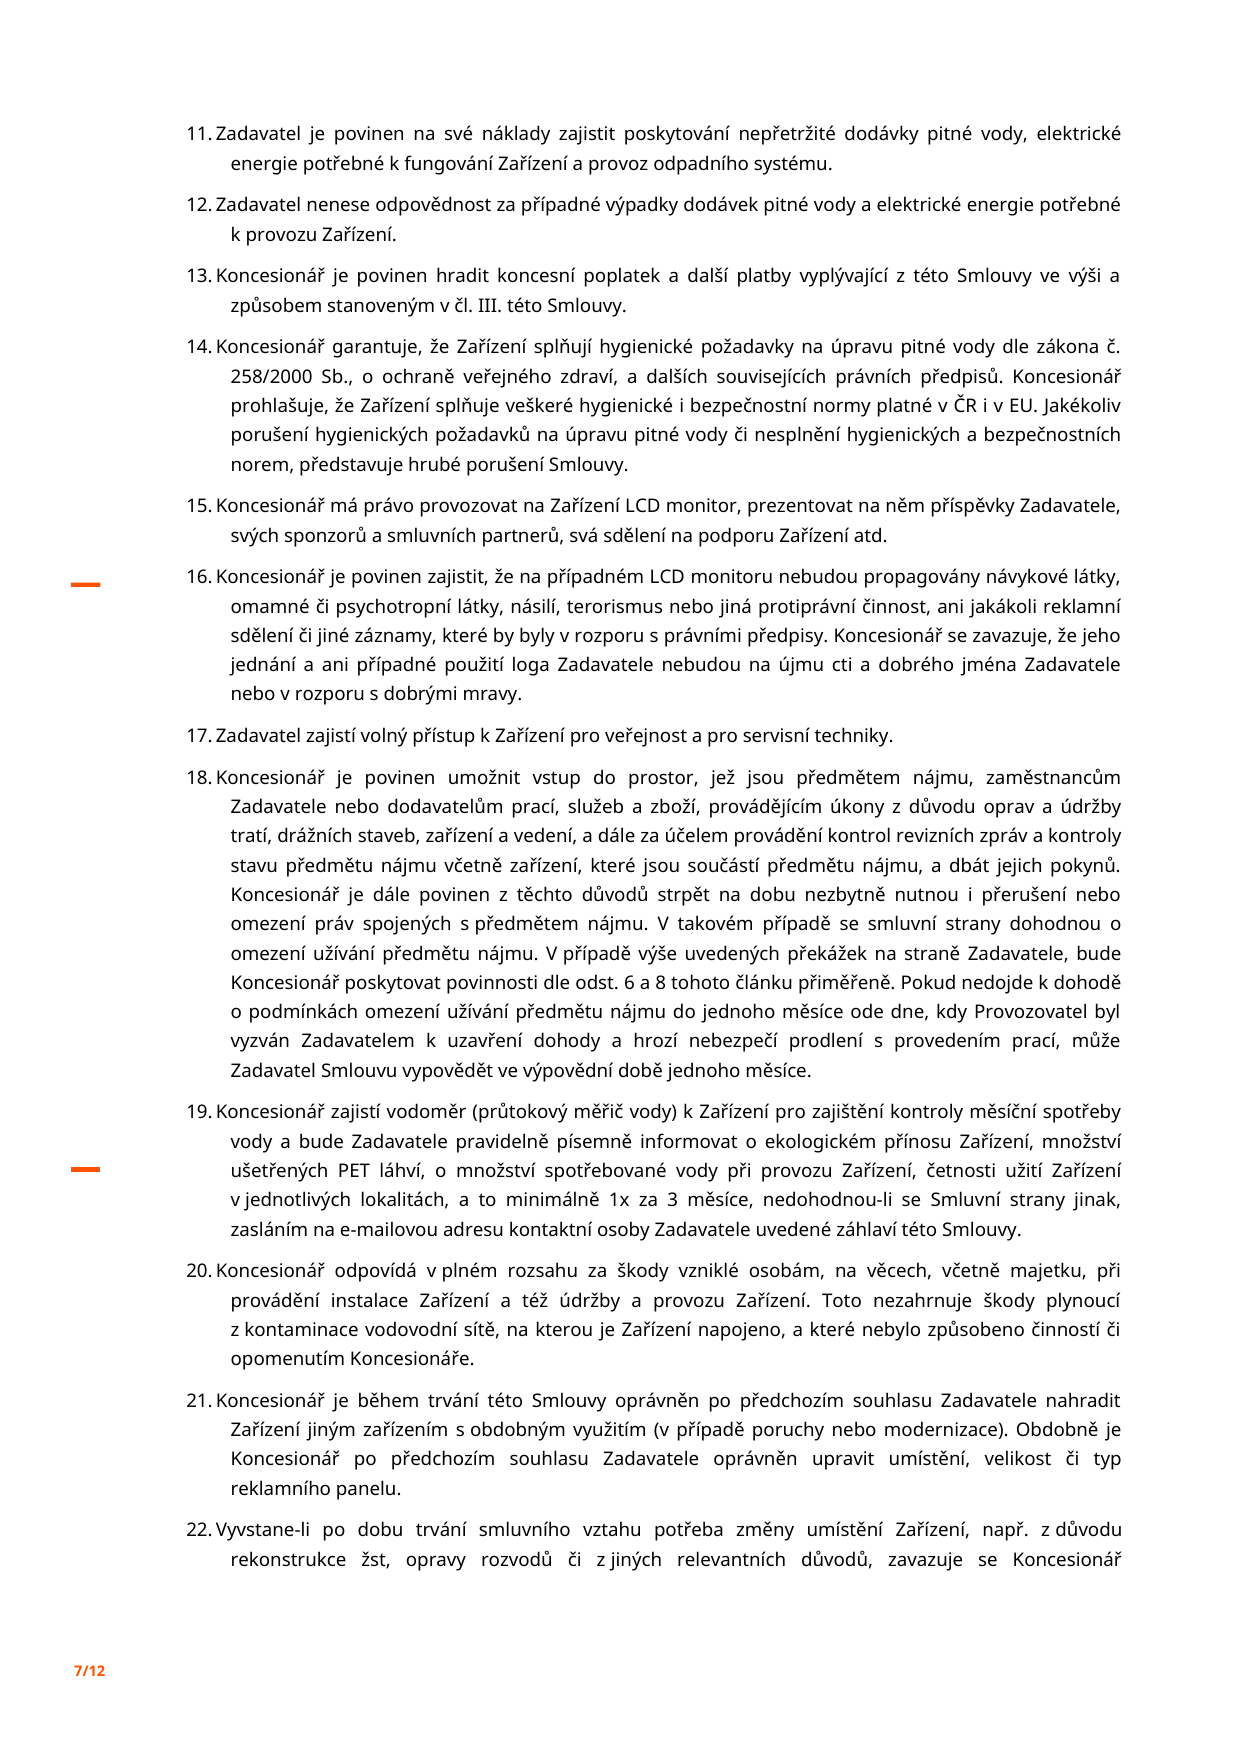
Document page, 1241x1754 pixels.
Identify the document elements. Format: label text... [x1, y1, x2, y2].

list Koncesionář je během trvání této Smlouvy oprávněn po předchozím souhlasu Zadavatele nahradit Zařízení jiným zařízením s obdobným využitím (v případě poruchy nebo modernizace). Obdobně je Koncesionář po předchozím souhlasu Zadavatele oprávněn upravit umístění, velikost či typ reklamního panelu. [186, 1387, 1122, 1501]
list Koncesionář odpovídá v plném rozsahu za škody vzniklé osobám, na věcech, včetně majetku, při provádění instalace Zařízení a též údržby a provozu Zařízení. Toto nezahrnuje škody plynoucí z kontaminace vodovodní sítě, na kterou je Zařízení napojeno, a které nebylo způsobeno činností či opomenutím Koncesionáře. [186, 1258, 1122, 1371]
list Koncesionář má právo provozovat na Zařízení LCD monitor, prezentovat na něm příspěvky Zadavatele, svých sponzorů a smluvních partnerů, svá sdělení na podporu Zařízení atd. [186, 493, 1122, 547]
list Zadavatel zajistí volný přístup k Zařízení pro veřejnost a pro servisní techniky. [186, 722, 1122, 748]
list Zadavatel nenese odpovědnost za případné výpadky dodávek pitné vody a elektrické energie potřebné k provozu Zařízení. [186, 192, 1122, 246]
list Koncesionář je povinen hradit koncesní poplatek a další platby vyplývající z této Smlouvy ve výši a způsobem stanoveným v čl. III. této Smlouvy. [186, 263, 1122, 317]
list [186, 1517, 1122, 1572]
list Koncesionář je povinen umožnit vstup do prostor, jež jsou předmětem nájmu, zaměstnancům Zadavatele nebo dodavatelům prací, služeb a zboží, provádějícím úkony z důvodu oprav a údržby tratí, drážních staveb, zařízení a vedení, a dále za účelem provádění kontrol revizních zpráv a kontroly stavu předmětu nájmu včetně zařízení, které jsou součástí předmětu nájmu, a dbát jejich pokynů. Koncesionář je dále povinen z těchto důvodů strpět na dobu nezbytně nutnou i přerušení nebo omezení práv spojených s předmětem nájmu. V takovém případě se smluvní strany dohodnou o omezení užívání předmětu nájmu. V případě výše uvedených překážek na straně Zadavatele, bude Koncesionář poskytovat povinnosti dle odst. 6 a 8 tohoto článku přiměřeně. Pokud nedojde k dohodě o podmínkách omezení užívání předmětu nájmu do jednoho měsíce ode dne, kdy Provozovatel byl vyzván Zadavatelem k uzavření dohody a hrozí nebezpečí prodlení s provedením prací, může Zadavatel Smlouvu vypovědět ve výpovědní době jednoho měsíce. [186, 764, 1122, 1082]
list Koncesionář je povinen zajistit, že na případném LCD monitoru nebudou propagovány návykové látky, omamné či psychotropní látky, násilí, terorismus nebo jiná protiprávní činnost, ani jakákoli reklamní sdělení či jiné záznamy, které by byly v rozporu s právními předpisy. Koncesionář se zavazuje, že jeho jednání a ani případné použití loga Zadavatele nebudou na újmu cti a dobrého jména Zadavatele nebo v rozporu s dobrými mravy. [186, 564, 1122, 706]
list Zadavatel je povinen na své náklady zajistit poskytování nepřetržité dodávky pitné vody, elektrické energie potřebné k fungování Zařízení a provoz odpadního systému. [186, 121, 1122, 175]
list Koncesionář zajistí vodoměr (průtokový měřič vody) k Zařízení pro zajištění kontroly měsíční spotřeby vody a bude Zadavatele pravidelně písemně informovat o ekologickém přínosu Zařízení, množství ušetřených PET láhví, o množství spotřebované vody při provozu Zařízení, četnosti užití Zařízení v jednotlivých lokalitách, a to minimálně 1x za 3 měsíce, nedohodnou-li se Smluvní strany jinak, zasláním na e-mailovou adresu kontaktní osoby Zadavatele uvedené záhlaví této Smlouvy. [186, 1099, 1122, 1241]
list Koncesionář garantuje, že Zařízení splňují hygienické požadavky na úpravu pitné vody dle zákona č. 258/2000 Sb., o ochraně veřejného zdraví, a dalších souvisejících právních předpisů. Koncesionář prohlašuje, že Zařízení splňuje veškeré hygienické i bezpečnostní normy platné v ČR i v EU. Jakékoliv porušení hygienických požadavků na úpravu pitné vody či nesplnění hygienických a bezpečnostních norem, představuje hrubé porušení Smlouvy. [186, 334, 1122, 476]
